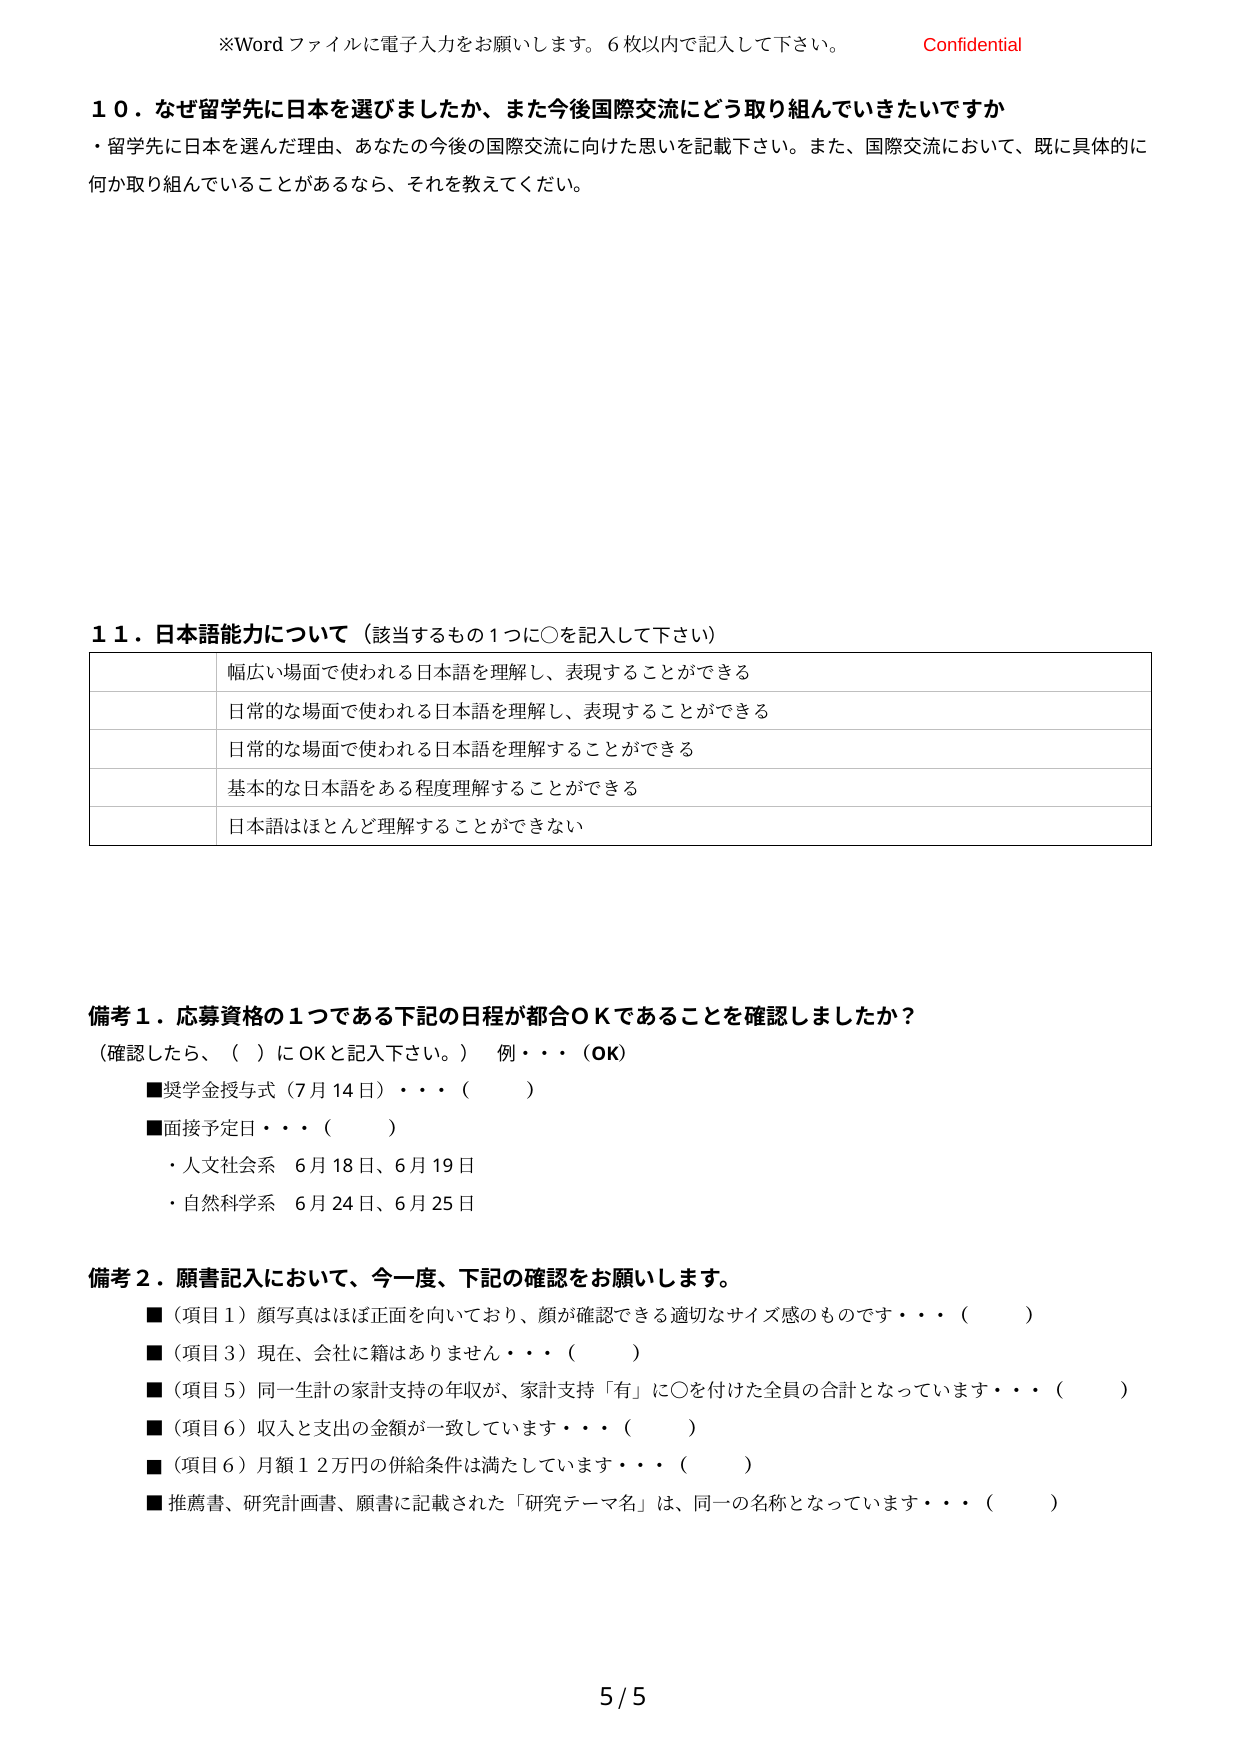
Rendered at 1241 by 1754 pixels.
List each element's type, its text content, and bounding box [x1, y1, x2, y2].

table_cell 日常的な場面で使われる日本語を理解し、表現することができる [217, 692, 1151, 729]
text ・自然科学系 6月24日、6月25日 [89, 1183, 1152, 1221]
table_cell 日本語はほとんど理解することができない [217, 807, 1151, 845]
text ■（項目１）顔写真はほぼ正面を向いており、顔が確認できる適切なサイズ感のものです・・・（ ） [89, 1296, 1152, 1333]
table_header 幅広い場面で使われる日本語を理解し、表現することができる [217, 653, 1151, 691]
text 備考１．応募資格の１つである下記の日程が都合ＯＫであることを確認しましたか？ [89, 996, 1152, 1033]
text （確認したら、（ ）にOKと記入下さい。） 例・・・（OK） [89, 1033, 1152, 1071]
table_cell [90, 692, 216, 729]
text ■（項目３）現在、会社に籍はありません・・・（ ） [89, 1333, 1152, 1371]
table_header [90, 653, 216, 691]
text 備考２．願書記入において、今一度、下記の確認をお願いします。 [89, 1258, 1152, 1296]
text ■ 推薦書、研究計画書、願書に記載された「研究テーマ名」は、同一の名称となっています・・・（ ） [89, 1483, 1152, 1596]
text ■面接予定日・・・（ ） [89, 1108, 1152, 1146]
text ■（項目６）収入と支出の金額が一致しています・・・（ ） [89, 1408, 1152, 1446]
table_cell [90, 730, 216, 768]
text １０．なぜ留学先に日本を選びましたか、また今後国際交流にどう取り組んでいきたいですか [89, 89, 1152, 127]
table_cell 日常的な場面で使われる日本語を理解することができる [217, 730, 1151, 768]
text ■（項目５）同一生計の家計支持の年収が、家計支持「有」に〇を付けた全員の合計となっています・・・（ ） [89, 1371, 1152, 1408]
table_cell [90, 807, 216, 845]
text ■奨学金授与式（7月14日）・・・（ ） [89, 1071, 1152, 1108]
text ■（項目６）月額１２万円の併給条件は満たしています・・・（ ） [89, 1446, 1152, 1483]
text ・人文社会系 6月18日、6月19日 [89, 1146, 1152, 1183]
table_cell 基本的な日本語をある程度理解することができる [217, 769, 1151, 806]
text ・留学先に日本を選んだ理由、あなたの今後の国際交流に向けた思いを記載下さい。また、国際交流において、既に具体的に何か取り組んでいることがあるなら、それを教えてくだい。 [89, 127, 1152, 202]
text １１．日本語能力について（該当するもの1つに○を記入して下さい） [89, 614, 1152, 652]
table_cell [90, 769, 216, 806]
